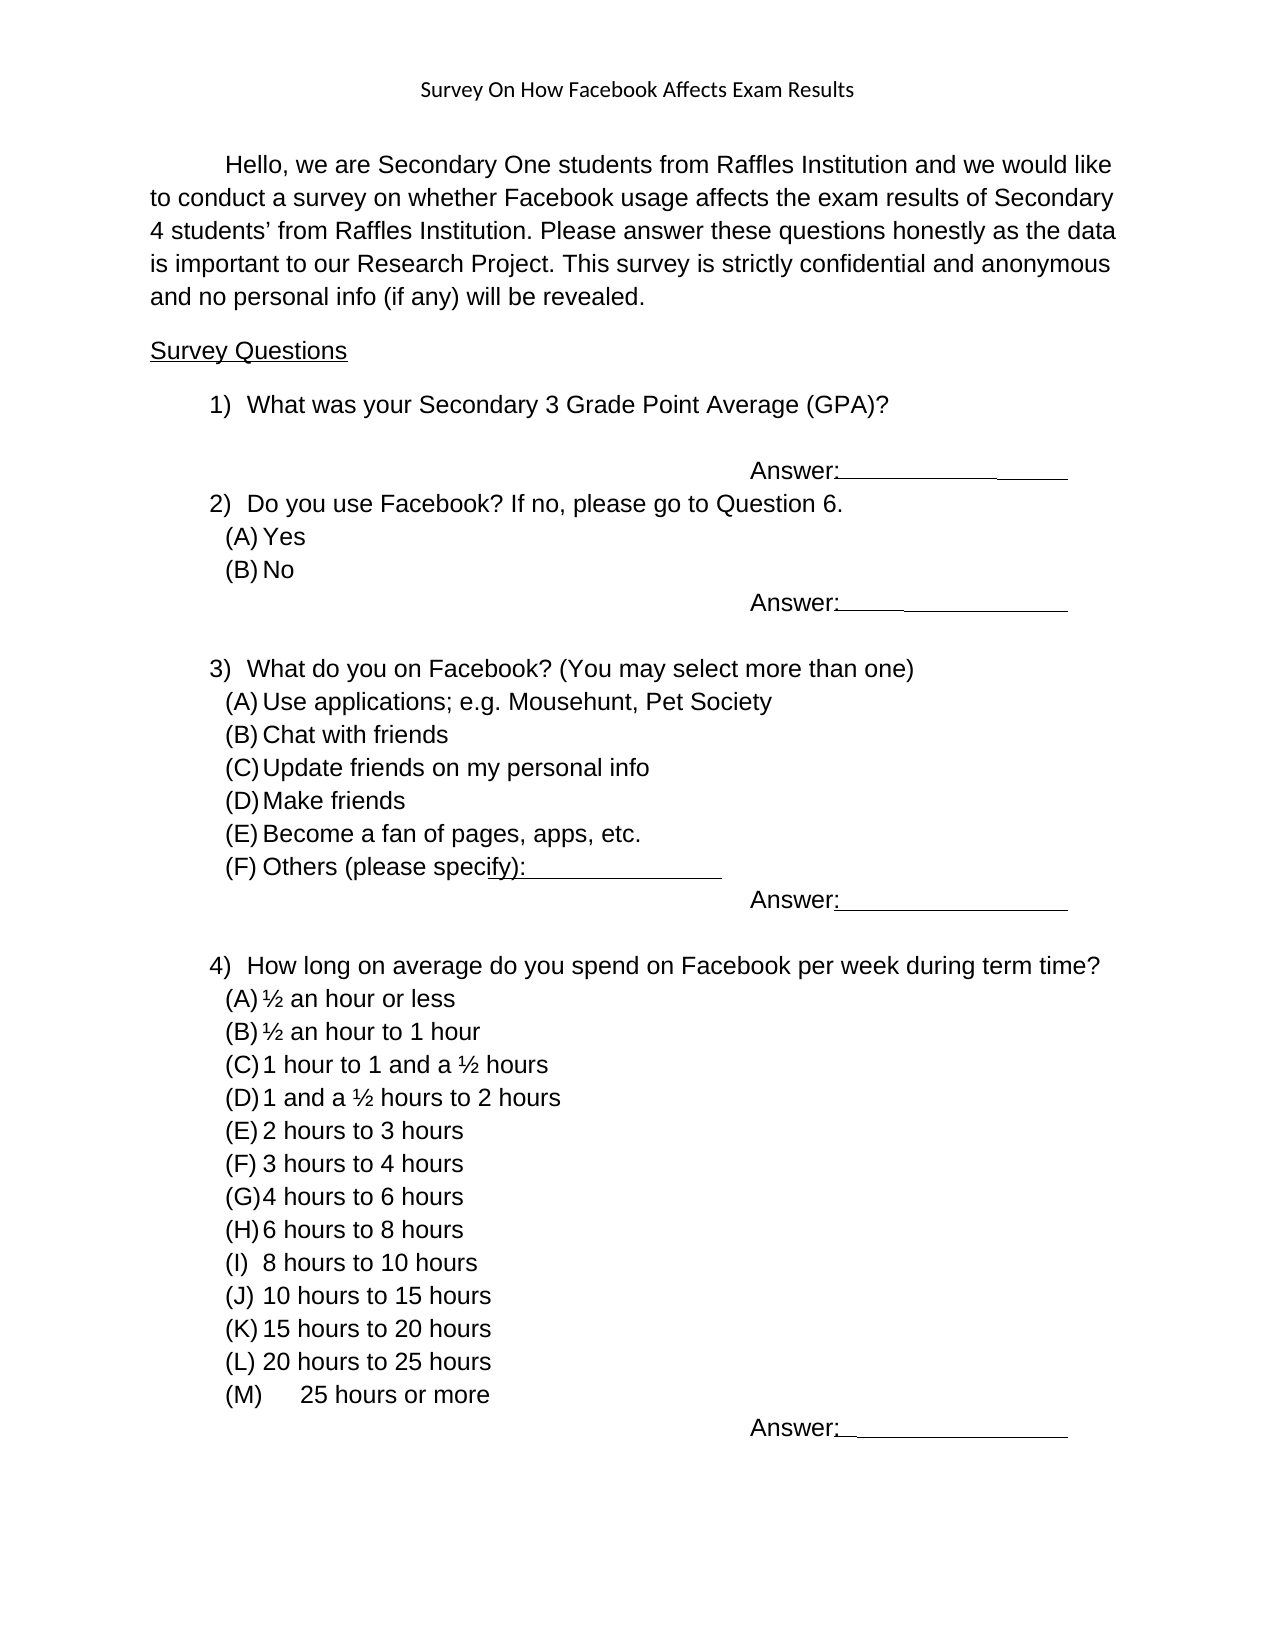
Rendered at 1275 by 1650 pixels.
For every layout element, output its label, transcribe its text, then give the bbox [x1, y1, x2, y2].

list 6 hours to 8 hours [225, 1215, 1125, 1244]
text Hello, we are Secondary One students from Raffles Institution and we would like to conduct a survey on whether Facebook usage affects the exam results of Secondary 4 students’ from Raffles Institution. Please answer these questions honestly as the data is important to our Research Project. This survey is strictly confidential and anonymous and no personal info (if any) will be revealed. [150, 150, 1125, 311]
list Others (please specify): [225, 852, 1125, 881]
list 2 hours to 3 hours [225, 1116, 1125, 1145]
list Do you use Facebook? If no, please go to Question 6. [209, 489, 1125, 518]
list Update friends on my personal info [225, 753, 1125, 782]
list What was your Secondary 3 Grade Point Average (GPA)? [209, 390, 1125, 418]
list Chat with friends [225, 720, 1125, 749]
list Become a fan of pages, apps, etc. [225, 819, 1125, 848]
list Use applications; e.g. Mousehunt, Pet Society [225, 687, 1125, 716]
list ½ an hour or less [225, 984, 1125, 1013]
list 8 hours to 10 hours [225, 1248, 1125, 1277]
list No [225, 555, 1125, 584]
text Survey Questions [150, 336, 1125, 365]
list Answer: [750, 1413, 1125, 1442]
list What do you on Facebook? (You may select more than one) [209, 654, 1125, 683]
list 20 hours to 25 hours [225, 1347, 1125, 1376]
list Make friends [225, 786, 1125, 815]
list 15 hours to 20 hours [225, 1314, 1125, 1343]
list Answer: [750, 885, 1125, 914]
list Answer: [675, 456, 1125, 484]
list Answer: [712, 588, 1125, 617]
list 1 and a ½ hours to 2 hours [225, 1083, 1125, 1112]
list 10 hours to 15 hours [225, 1281, 1125, 1310]
list 3 hours to 4 hours [225, 1149, 1125, 1178]
list Yes [225, 522, 1125, 551]
list 1 hour to 1 and a ½ hours [225, 1050, 1125, 1079]
list 25 hours or more [225, 1380, 1125, 1409]
list How long on average do you spend on Facebook per week during term time? [209, 951, 1125, 980]
list 4 hours to 6 hours [225, 1182, 1125, 1211]
list ½ an hour to 1 hour [225, 1017, 1125, 1046]
